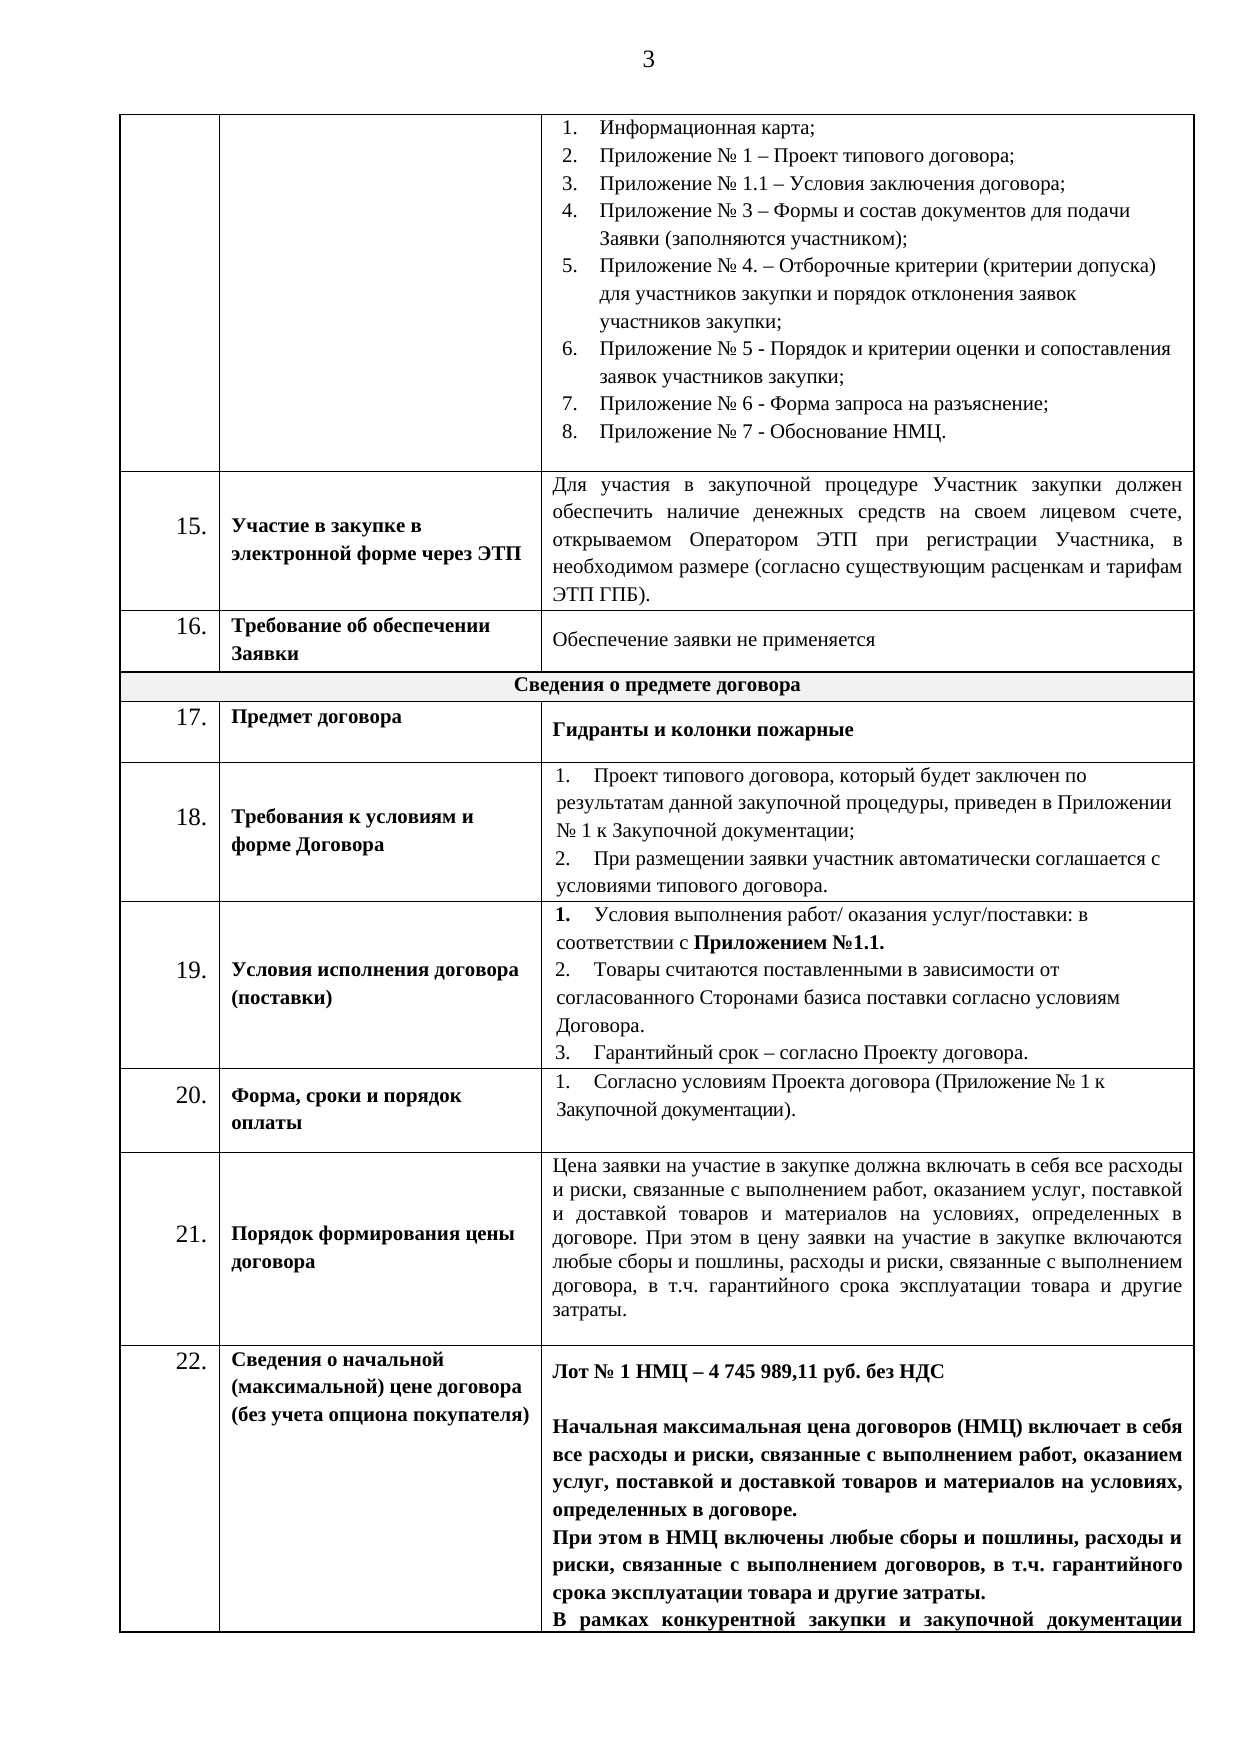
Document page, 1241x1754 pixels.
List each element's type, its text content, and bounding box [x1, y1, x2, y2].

table_cell [121, 763, 219, 901]
table_cell Требование об обеспечении Заявки [220, 611, 541, 671]
table_cell [121, 902, 219, 1068]
table_cell [121, 702, 219, 762]
table_cell Цена заявки на участие в закупке должна включать в себя все расходы и риски, связанные с выполнением работ, оказанием услуг, поставкой и доставкой товаров и материалов на условиях, определенных в договоре. При этом в цену заявки на участие в закупке включаются любые сборы и пошлины, расходы и риски, связанные с выполнением договора, в т.ч. гарантийного срока эксплуатации товара и другие затраты. [542, 1153, 1193, 1345]
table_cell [542, 1346, 1193, 1631]
table_cell [121, 1153, 219, 1345]
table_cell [542, 115, 1193, 471]
table_cell Сведения о предмете договора [121, 673, 1193, 701]
table_cell Форма, сроки и порядок оплаты [220, 1069, 541, 1152]
table_cell Предмет договора [220, 702, 541, 762]
table_cell Согласно условиям Проекта договора (Приложение № 1 к Закупочной документации). [542, 1069, 1193, 1152]
table_cell Гидранты и колонки пожарные [542, 702, 1193, 762]
table_cell Условия выполнения работ/ оказания услуг/поставки: в соответствии с Приложением №1.1. Товары считаются поставленными в зависимости от согласованного Сторонами базиса поставки согласно условиям Договора. Гарантийный срок – согласно Проекту договора. [542, 902, 1193, 1068]
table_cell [220, 115, 541, 471]
table_cell Условия исполнения договора (поставки) [220, 902, 541, 1068]
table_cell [220, 1346, 541, 1631]
table_cell [121, 611, 219, 671]
table_cell Проект типового договора, который будет заключен по результатам данной закупочной процедуры, приведен в Приложении № 1 к Закупочной документации; При размещении заявки участник автоматически соглашается с условиями типового договора. [542, 763, 1193, 901]
table_cell Для участия в закупочной процедуре Участник закупки должен обеспечить наличие денежных средств на своем лицевом счете, открываемом Оператором ЭТП при регистрации Участника, в необходимом размере (согласно существующим расценкам и тарифам ЭТП ГПБ). [542, 472, 1193, 610]
table_cell Обеспечение заявки не применяется [542, 611, 1193, 671]
table_cell [121, 1069, 219, 1152]
table_cell Участие в закупке в электронной форме через ЭТП [220, 472, 541, 610]
table_cell Требования к условиям и форме Договора [220, 763, 541, 901]
table_cell Порядок формирования цены договора [220, 1153, 541, 1345]
table_cell [121, 1346, 219, 1631]
table_cell [121, 115, 219, 471]
table_cell [121, 472, 219, 610]
